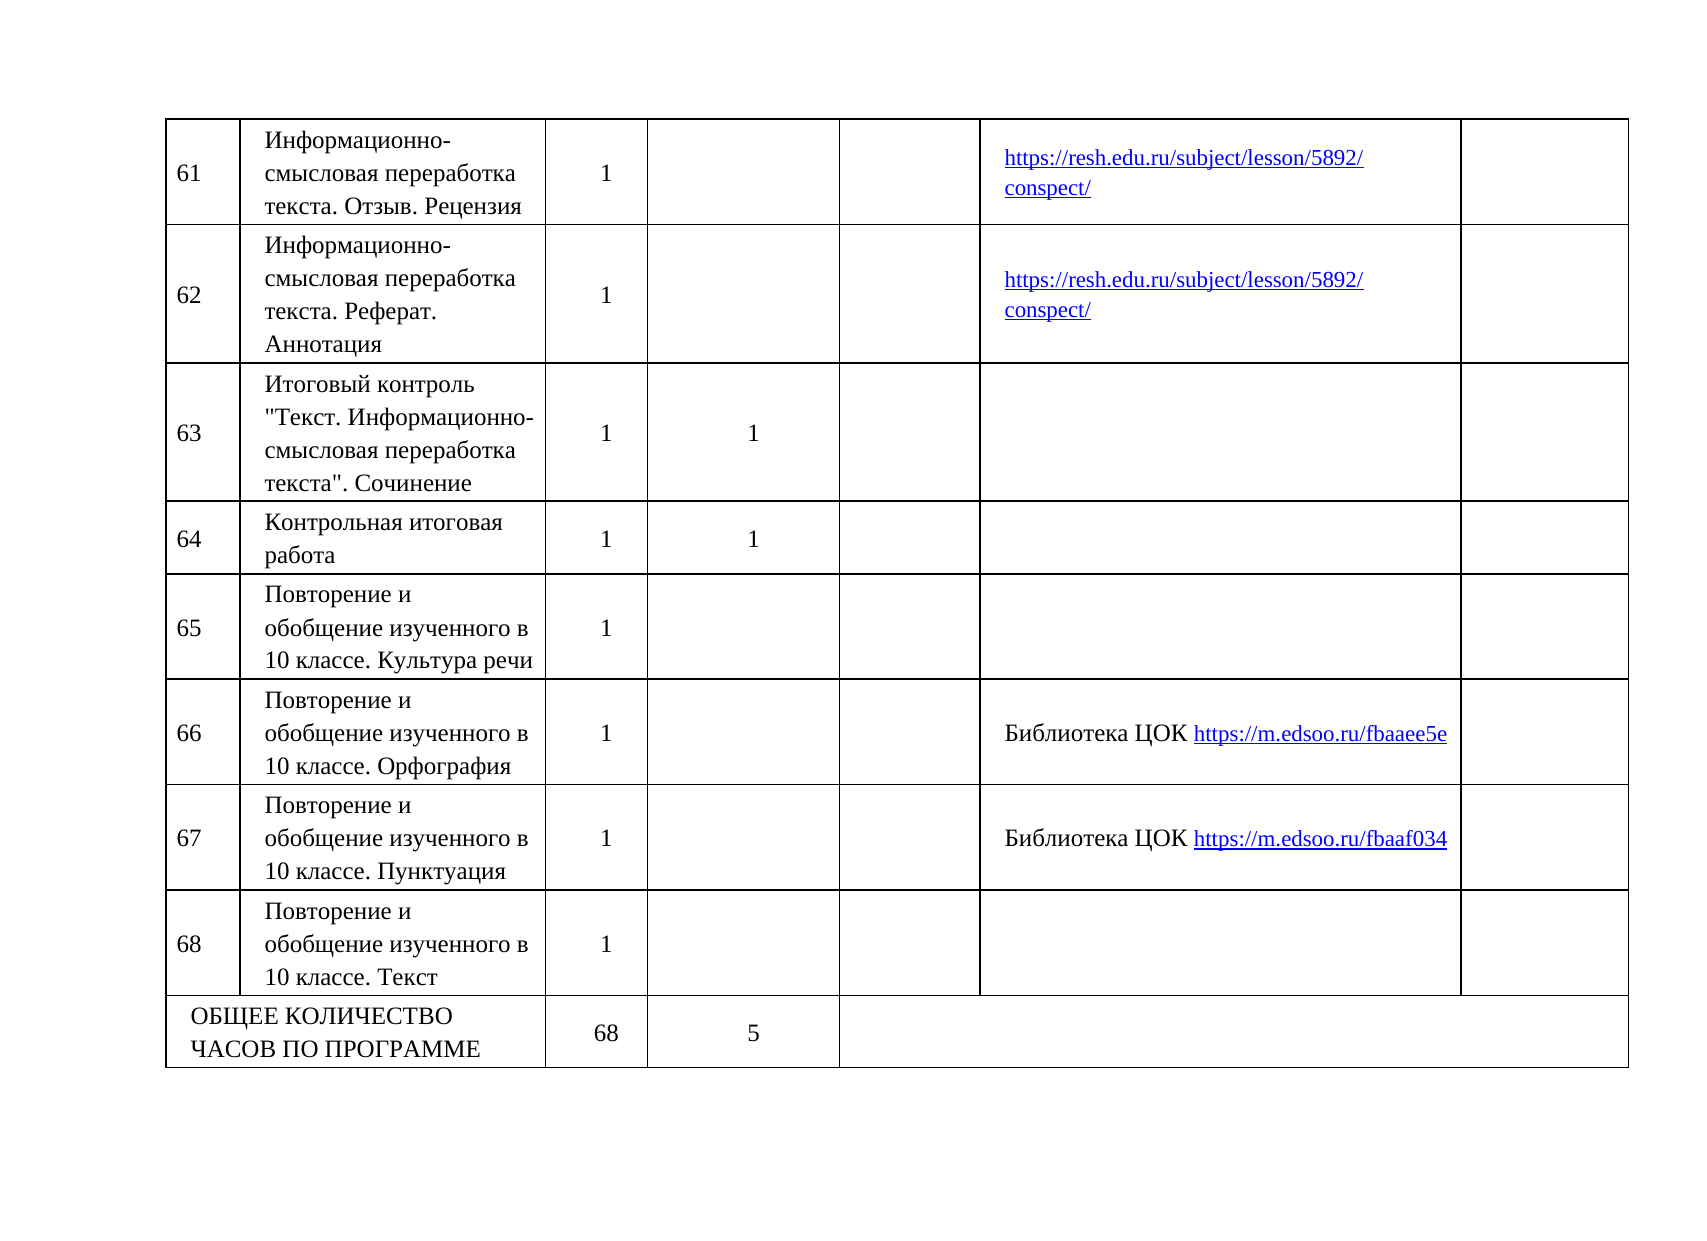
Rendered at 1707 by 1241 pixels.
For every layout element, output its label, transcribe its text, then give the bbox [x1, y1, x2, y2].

table_cell Повторение и обобщение изученного в 10 классе. Пунктуация [241, 785, 545, 889]
table_cell [840, 785, 979, 889]
table_cell Повторение и обобщение изученного в 10 классе. Текст [241, 891, 545, 994]
table_cell 1 [546, 680, 647, 784]
table_cell [840, 120, 979, 223]
table_cell 1 [546, 891, 647, 994]
table_cell [840, 891, 979, 994]
table_cell 62 [167, 225, 239, 362]
table_cell 67 [167, 785, 239, 889]
table_cell 66 [167, 680, 239, 784]
table_cell 1 [648, 364, 839, 500]
table_cell [981, 575, 1460, 678]
table_cell [981, 364, 1460, 500]
table_cell [981, 891, 1460, 994]
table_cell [981, 225, 1460, 362]
table_cell Контрольная итоговая работа [241, 502, 545, 573]
table_cell 68 [167, 891, 239, 994]
table_cell Повторение и обобщение изученного в 10 классе. Культура речи [241, 575, 545, 678]
table_cell [648, 891, 839, 994]
table_cell 64 [167, 502, 239, 573]
table_cell Повторение и обобщение изученного в 10 классе. Орфография [241, 680, 545, 784]
table_cell 68 [546, 996, 647, 1067]
table_cell [1462, 680, 1628, 784]
table_cell [1462, 891, 1628, 994]
table_cell 1 [546, 502, 647, 573]
table_cell [840, 996, 1628, 1067]
table_cell 5 [648, 996, 839, 1067]
table_cell 1 [546, 225, 647, 362]
table_cell 1 [648, 502, 839, 573]
table_cell [1462, 364, 1628, 500]
table_cell Итоговый контроль "Текст. Информационно-смысловая переработка текста". Сочинение [241, 364, 545, 500]
table_cell [840, 575, 979, 678]
table_cell [840, 502, 979, 573]
table_cell [1462, 785, 1628, 889]
table_cell 1 [546, 785, 647, 889]
table_cell [840, 225, 979, 362]
table_cell Библиотека ЦОК https://m.edsoo.ru/fbaaf034 [981, 785, 1460, 889]
table_cell 65 [167, 575, 239, 678]
table_cell [1462, 225, 1628, 362]
table_cell [648, 225, 839, 362]
table_cell 1 [546, 120, 647, 223]
table_cell [648, 575, 839, 678]
table_cell [840, 680, 979, 784]
table_cell 1 [546, 575, 647, 678]
table_cell 61 [167, 120, 239, 223]
table_cell Информационно-смысловая переработка текста. Реферат. Аннотация [241, 225, 545, 362]
table_cell [648, 680, 839, 784]
table_cell [1462, 575, 1628, 678]
table_cell Библиотека ЦОК https://m.edsoo.ru/fbaaee5e [981, 680, 1460, 784]
table_cell Информационно-смысловая переработка текста. Отзыв. Рецензия [241, 120, 545, 223]
table_cell [840, 364, 979, 500]
table_cell ОБЩЕЕ КОЛИЧЕСТВО ЧАСОВ ПО ПРОГРАММЕ [167, 996, 545, 1067]
table_cell [1462, 120, 1628, 223]
table_cell 1 [546, 364, 647, 500]
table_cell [981, 120, 1460, 223]
table_cell [648, 120, 839, 223]
table_cell [981, 502, 1460, 573]
table_cell [1462, 502, 1628, 573]
table_cell [648, 785, 839, 889]
table_cell 63 [167, 364, 239, 500]
